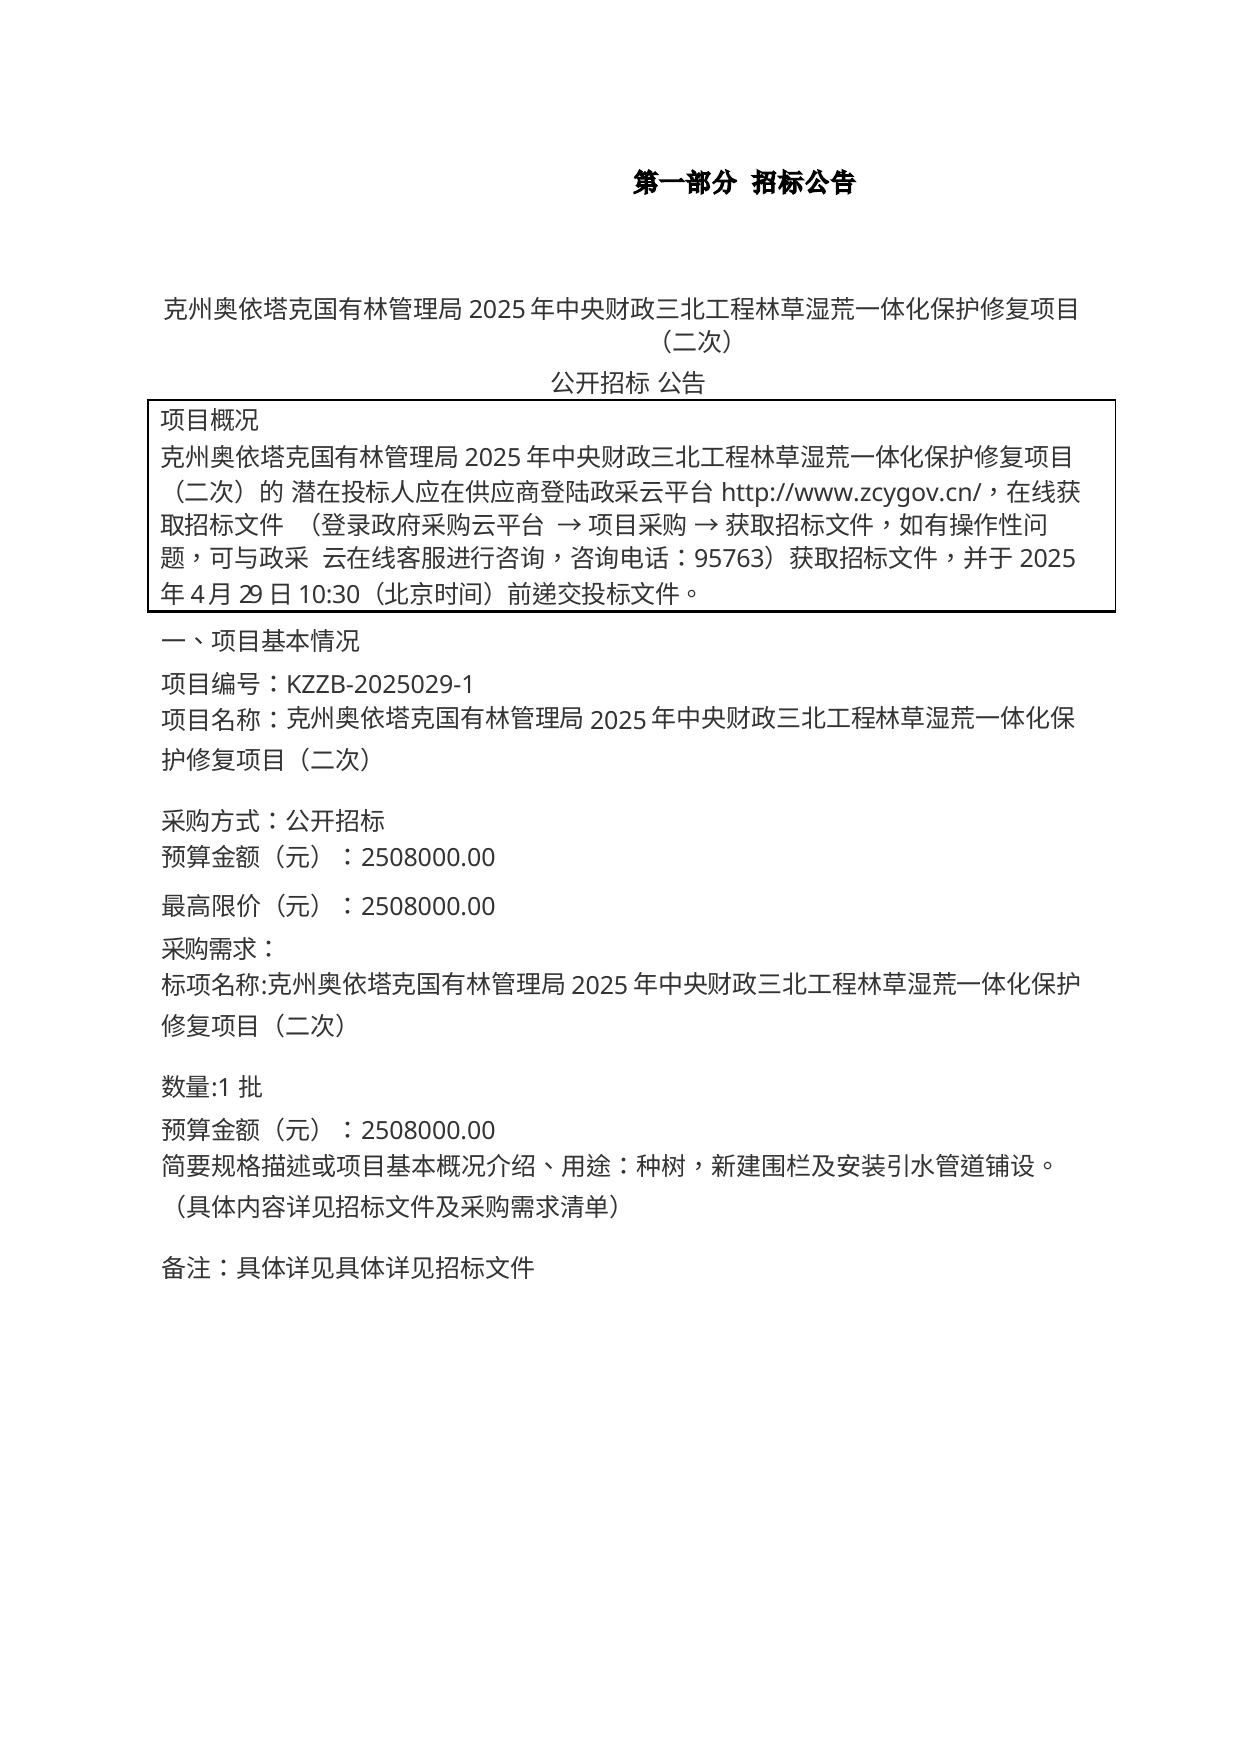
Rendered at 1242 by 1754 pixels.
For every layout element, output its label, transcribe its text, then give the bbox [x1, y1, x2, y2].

text 预算金额（元）：2508000.00 [161, 1114, 1094, 1145]
table_header 项目概况 克州奥依塔克国有林管理局2025年中央财政三北工程林草湿荒一体化保护修复项目（二次）的 潜在投标人应在供应商登陆政采云平台 http://www.zcygov.cn/，在线获取招标文件 （登录政府采购云平台 → 项目采购 → 获取招标文件，如有操作性问题，可与政采 云在线客服进行咨询，咨询电话：95763）获取招标文件，并于 2025 年 4 月 29日10:30（北京时间）前递交投标文件。 [149, 401, 1115, 610]
text 公开招标 公告 [163, 367, 1094, 399]
text 采购需求： [161, 934, 1094, 965]
text 简要规格描述或项目基本概况介绍、用途：种树，新建围栏及安装引水管道铺设。（具体内容详见招标文件及采购需求清单） [161, 1157, 1094, 1241]
text 采购方式：公开招标 [161, 806, 1094, 837]
text 项目编号：KZZB-2025029-1 [161, 668, 1094, 699]
text 最高限价（元）：2508000.00 [161, 891, 1094, 922]
text 备注：具体详见具体详见招标文件 [161, 1253, 1094, 1283]
text 克州奥依塔克国有林管理局2025年中央财政三北工程林草湿荒一体化保护修复项目（二次） [163, 292, 1094, 359]
text 一、项目基本情况 [161, 626, 1094, 657]
text 标项名称:克州奥依塔克国有林管理局2025年中央财政三北工程林草湿荒一体化保护修复项目（二次） [161, 977, 1094, 1060]
text 预算金额（元）：2508000.00 [161, 849, 1094, 891]
text 项目名称：克州奥依塔克国有林管理局2025年中央财政三北工程林草湿荒一体化保护修复项目（二次） [161, 711, 1094, 794]
text 数量:1 批 [161, 1072, 1094, 1102]
